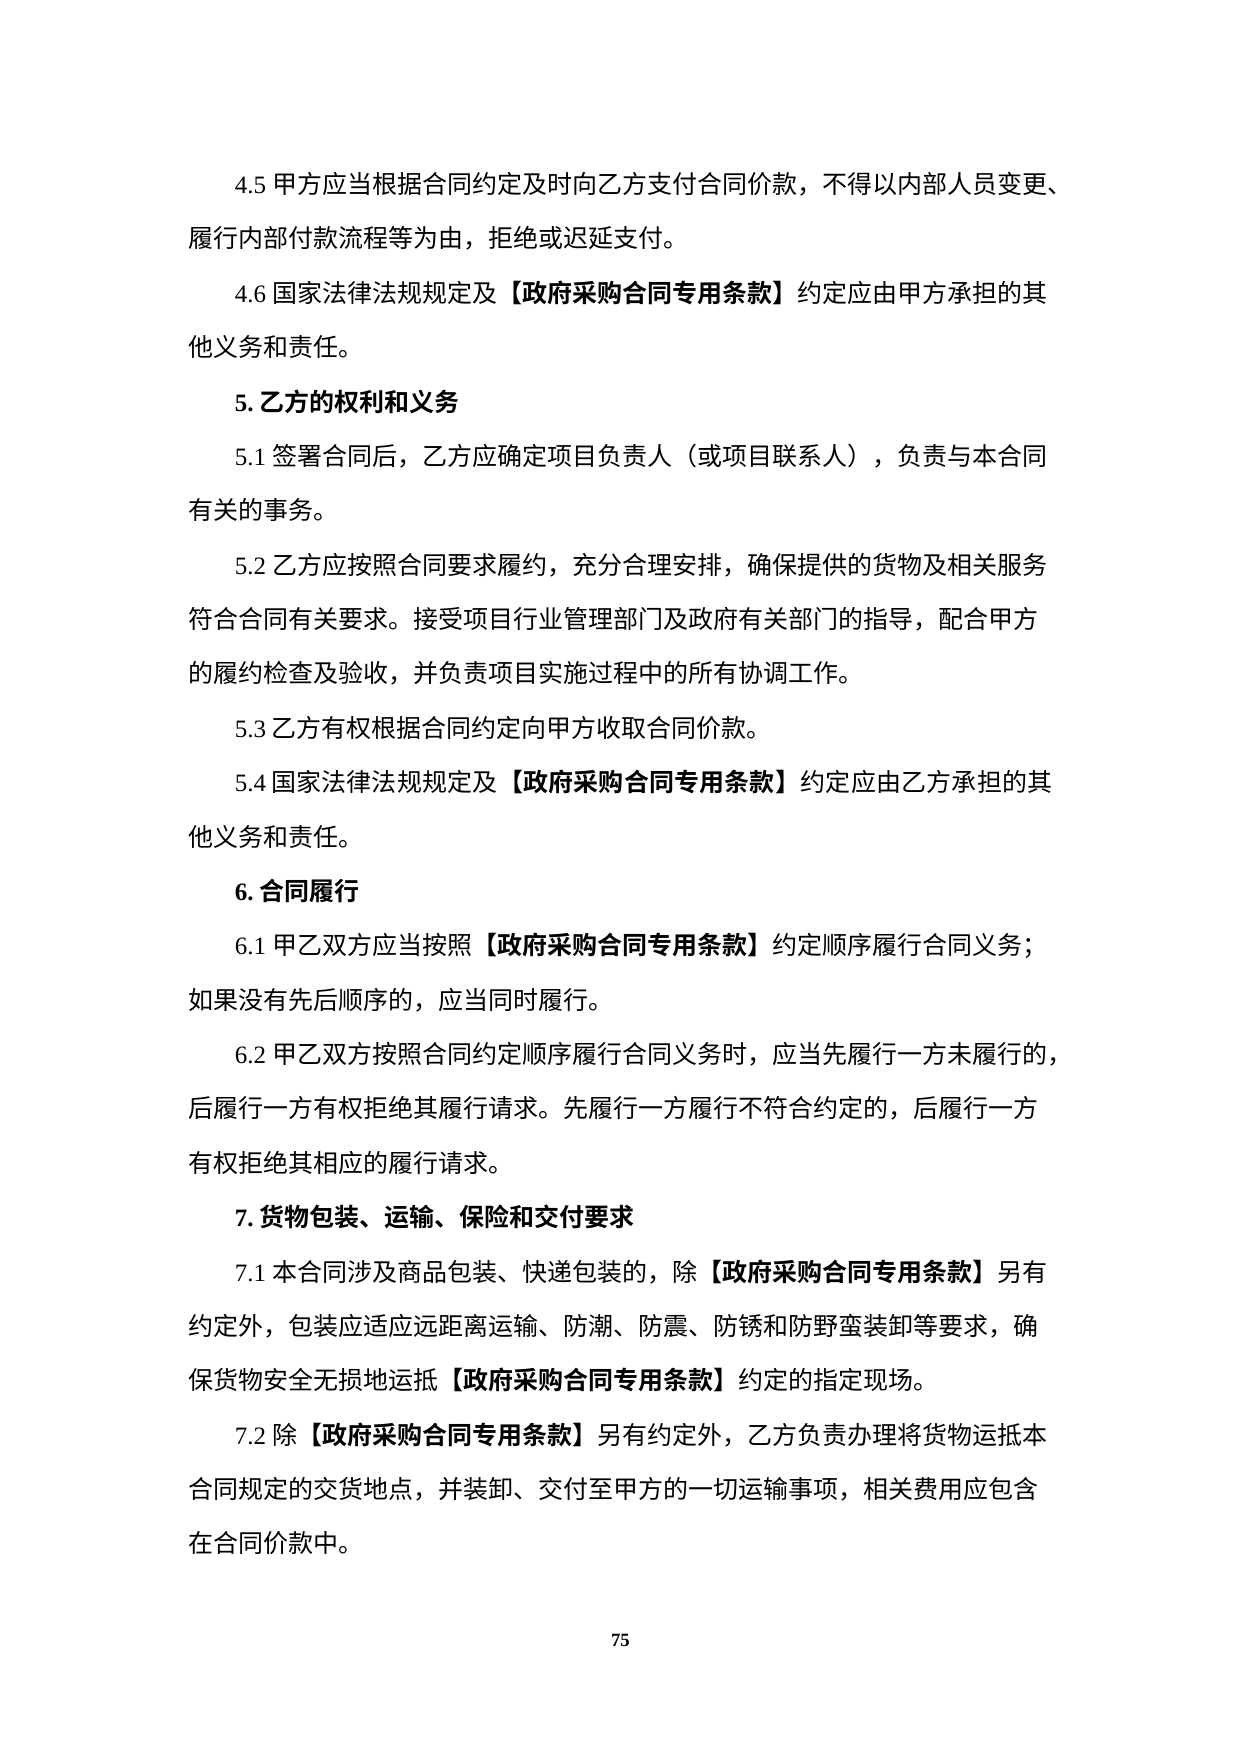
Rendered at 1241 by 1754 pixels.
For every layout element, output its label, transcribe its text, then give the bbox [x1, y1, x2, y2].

text 4.6 国家法律法规规定及【政府采购合同专用条款】约定应由甲方承担的其他义务和责任。 [188, 273, 1052, 364]
text 5.3乙方有权根据合同约定向甲方收取合同价款。 [188, 708, 1052, 744]
text 6.1 甲乙双方应当按照【政府采购合同专用条款】约定顺序履行合同义务；如果没有先后顺序的，应当同时履行。 [188, 926, 1052, 1016]
text 7. 货物包装、运输、保险和交付要求 [188, 1198, 1052, 1234]
text 7.2 除【政府采购合同专用条款】另有约定外，乙方负责办理将货物运抵本合同规定的交货地点，并装卸、交付至甲方的一切运输事项，相关费用应包含在合同价款中。 [188, 1415, 1052, 1560]
text 5.4国家法律法规规定及【政府采购合同专用条款】约定应由乙方承担的其他义务和责任。 [188, 763, 1052, 853]
text 5.1 签署合同后，乙方应确定项目负责人（或项目联系人），负责与本合同有关的事务。 [188, 436, 1052, 527]
list 合同履行 [188, 871, 1052, 908]
text 4.5 甲方应当根据合同约定及时向乙方支付合同价款，不得以内部人员变更、履行内部付款流程等为由，拒绝或迟延支付。 [188, 164, 1052, 255]
text 5. 乙方的权利和义务 [188, 382, 1052, 418]
text 5.2 乙方应按照合同要求履约，充分合理安排，确保提供的货物及相关服务符合合同有关要求。接受项目行业管理部门及政府有关部门的指导，配合甲方的履约检查及验收，并负责项目实施过程中的所有协调工作。 [188, 545, 1052, 690]
text 7.1 本合同涉及商品包装、快递包装的，除【政府采购合同专用条款】另有约定外，包装应适应远距离运输、防潮、防震、防锈和防野蛮装卸等要求，确保货物安全无损地运抵【政府采购合同专用条款】约定的指定现场。 [188, 1252, 1052, 1397]
text 6.2 甲乙双方按照合同约定顺序履行合同义务时，应当先履行一方未履行的，后履行一方有权拒绝其履行请求。先履行一方履行不符合约定的，后履行一方有权拒绝其相应的履行请求。 [188, 1034, 1052, 1179]
